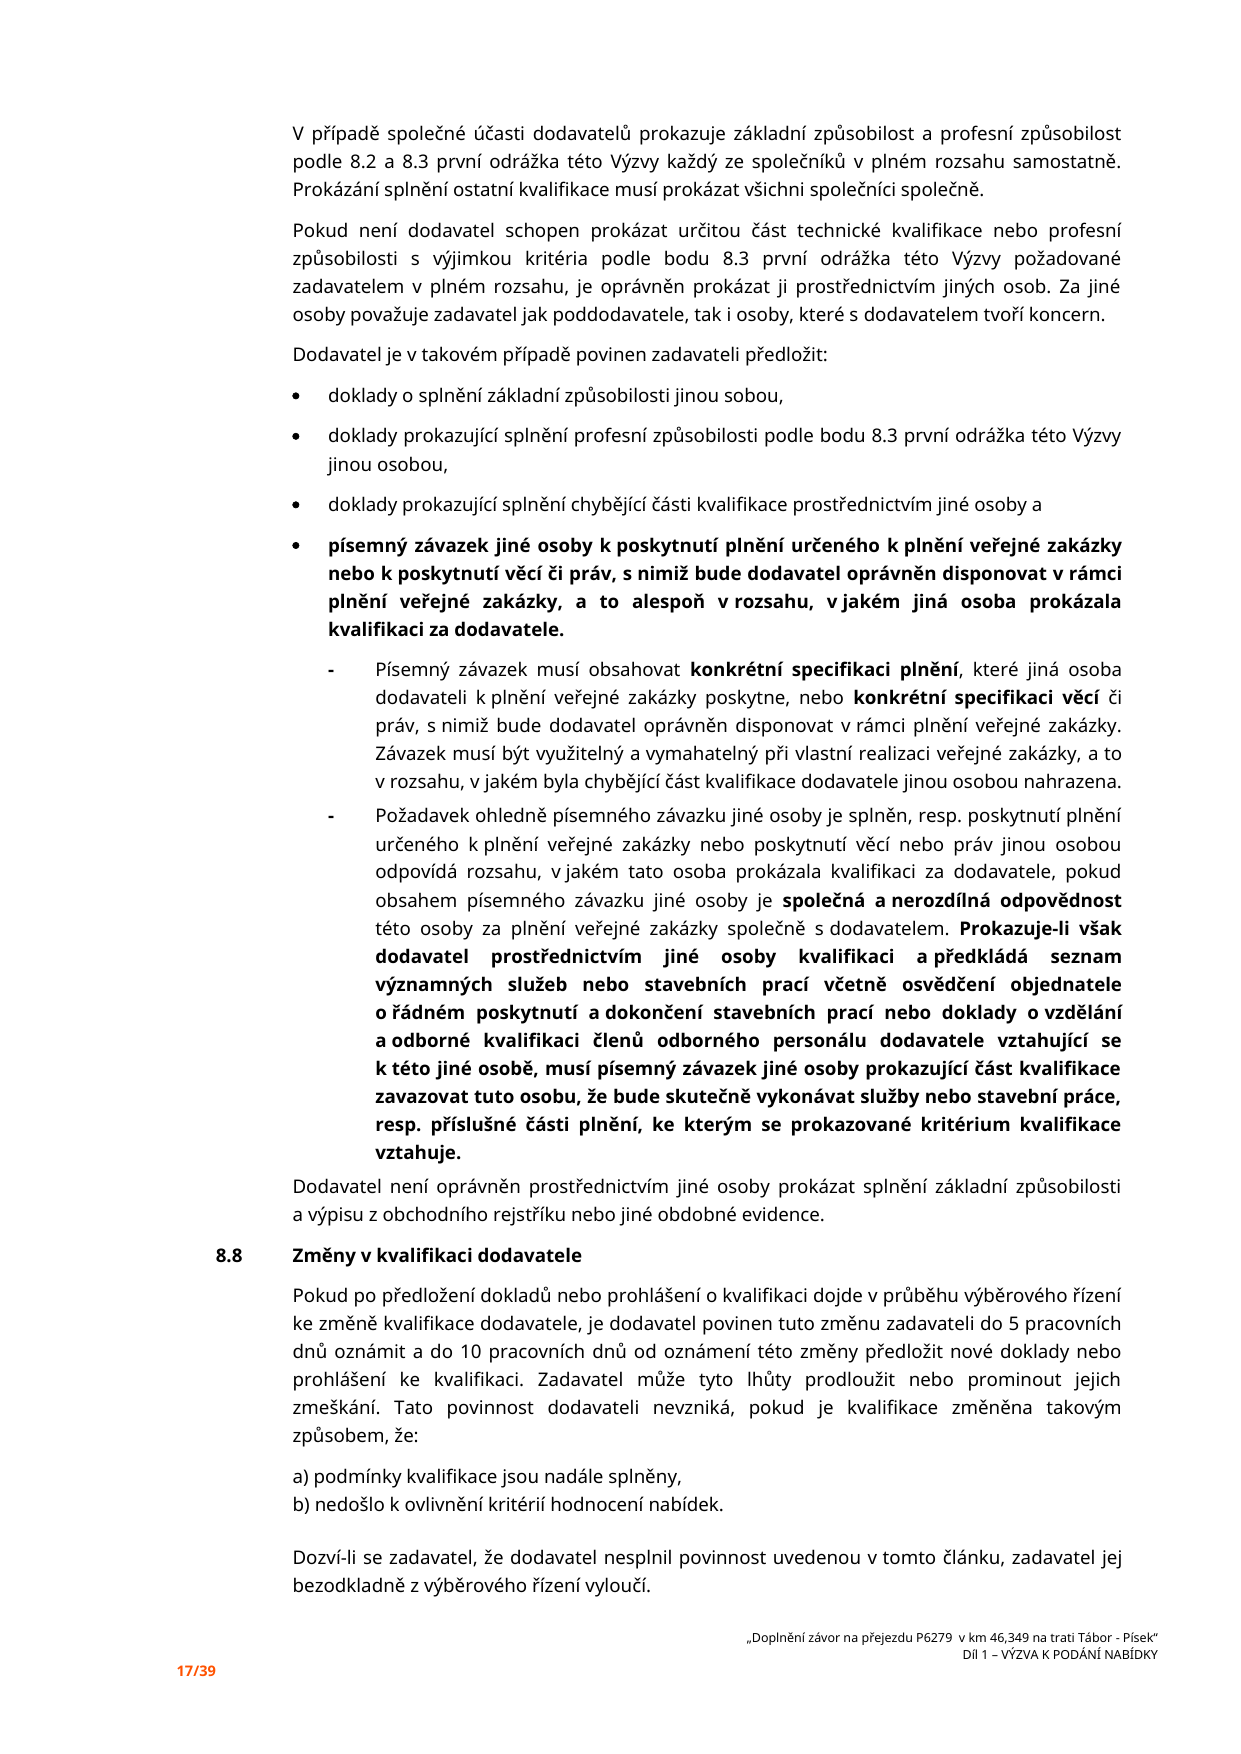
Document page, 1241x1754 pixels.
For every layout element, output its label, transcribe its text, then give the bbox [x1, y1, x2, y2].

text Dodavatel není oprávněn prostřednictvím jiné osoby prokázat splnění základní způsobilosti a výpisu z obchodního rejstříku nebo jiné obdobné evidence. [292, 1173, 1122, 1227]
text Písemný závazek musí obsahovat konkrétní specifikaci plnění, které jiná osoba dodavateli k plnění veřejné zakázky poskytne, nebo konkrétní specifikaci věcí či práv, s nimiž bude dodavatel oprávněn disponovat v rámci plnění veřejné zakázky. Závazek musí být využitelný a vymahatelný při vlastní realizaci veřejné zakázky, a to v rozsahu, v jakém byla chybějící část kvalifikace dodavatele jinou osobou nahrazena. [328, 656, 1122, 794]
text Pokud po předložení dokladů nebo prohlášení o kvalifikaci dojde v průběhu výběrového řízení ke změně kvalifikace dodavatele, je dodavatel povinen tuto změnu zadavateli do 5 pracovních dnů oznámit a do 10 pracovních dnů od oznámení této změny předložit nové doklady nebo prohlášení ke kvalifikaci. Zadavatel může tyto lhůty prodloužit nebo prominout jejich zmeškání. Tato povinnost dodavateli nevzniká, pokud je kvalifikace změněna takovým způsobem, že: [292, 1282, 1122, 1448]
text doklady prokazující splnění chybějící části kvalifikace prostřednictvím jiné osoby a [292, 491, 1122, 517]
text písemný závazek jiné osoby k poskytnutí plnění určeného k plnění veřejné zakázky nebo k poskytnutí věcí či práv, s nimiž bude dodavatel oprávněn disponovat v rámci plnění veřejné zakázky, a to alespoň v rozsahu, v jakém jiná osoba prokázala kvalifikaci za dodavatele. [292, 532, 1122, 641]
text V případě společné účasti dodavatelů prokazuje základní způsobilost a profesní způsobilost podle 8.2 a 8.3 první odrážka této Výzvy každý ze společníků v plném rozsahu samostatně. Prokázání splnění ostatní kvalifikace musí prokázat všichni společníci společně. [292, 121, 1122, 202]
text doklady o splnění základní způsobilosti jinou sobou, [292, 382, 1122, 408]
text Požadavek ohledně písemného závazku jiné osoby je splněn, resp. poskytnutí plnění určeného k plnění veřejné zakázky nebo poskytnutí věcí nebo práv jinou osobou odpovídá rozsahu, v jakém tato osoba prokázala kvalifikaci za dodavatele, pokud obsahem písemného závazku jiné osoby je společná a nerozdílná odpovědnost této osoby za plnění veřejné zakázky společně s dodavatelem. Prokazuje-li však dodavatel prostřednictvím jiné osoby kvalifikaci a předkládá seznam významných služeb nebo stavebních prací včetně osvědčení objednatele o řádném poskytnutí a dokončení stavebních prací nebo doklady o vzdělání a odborné kvalifikaci členů odborného personálu dodavatele vztahující se k této jiné osobě, musí písemný závazek jiné osoby prokazující část kvalifikace zavazovat tuto osobu, že bude skutečně vykonávat služby nebo stavební práce, resp. příslušné části plnění, ke kterým se prokazované kritérium kvalifikace vztahuje. [328, 803, 1122, 1164]
text a) podmínky kvalifikace jsou nadále splněny, [292, 1463, 1122, 1488]
text Pokud není dodavatel schopen prokázat určitou část technické kvalifikace nebo profesní způsobilosti s výjimkou kritéria podle bodu 8.3 první odrážka této Výzvy požadované zadavatelem v plném rozsahu, je oprávněn prokázat ji prostřednictvím jiných osob. Za jiné osoby považuje zadavatel jak poddodavatele, tak i osoby, které s dodavatelem tvoří koncern. [292, 217, 1122, 327]
text Dodavatel je v takovém případě povinen zadavateli předložit: [292, 342, 1122, 367]
text Dozví-li se zadavatel, že dodavatel nesplnil povinnost uvedenou v tomto článku, zadavatel jej bezodkladně z výběrového řízení vyloučí. [292, 1544, 1122, 1598]
text doklady prokazující splnění profesní způsobilosti podle bodu 8.3 první odrážka této Výzvy jinou osobou, [292, 423, 1122, 476]
text b) nedošlo k ovlivnění kritérií hodnocení nabídek. [292, 1491, 1122, 1517]
text Změny v kvalifikaci dodavatele [216, 1242, 1122, 1267]
